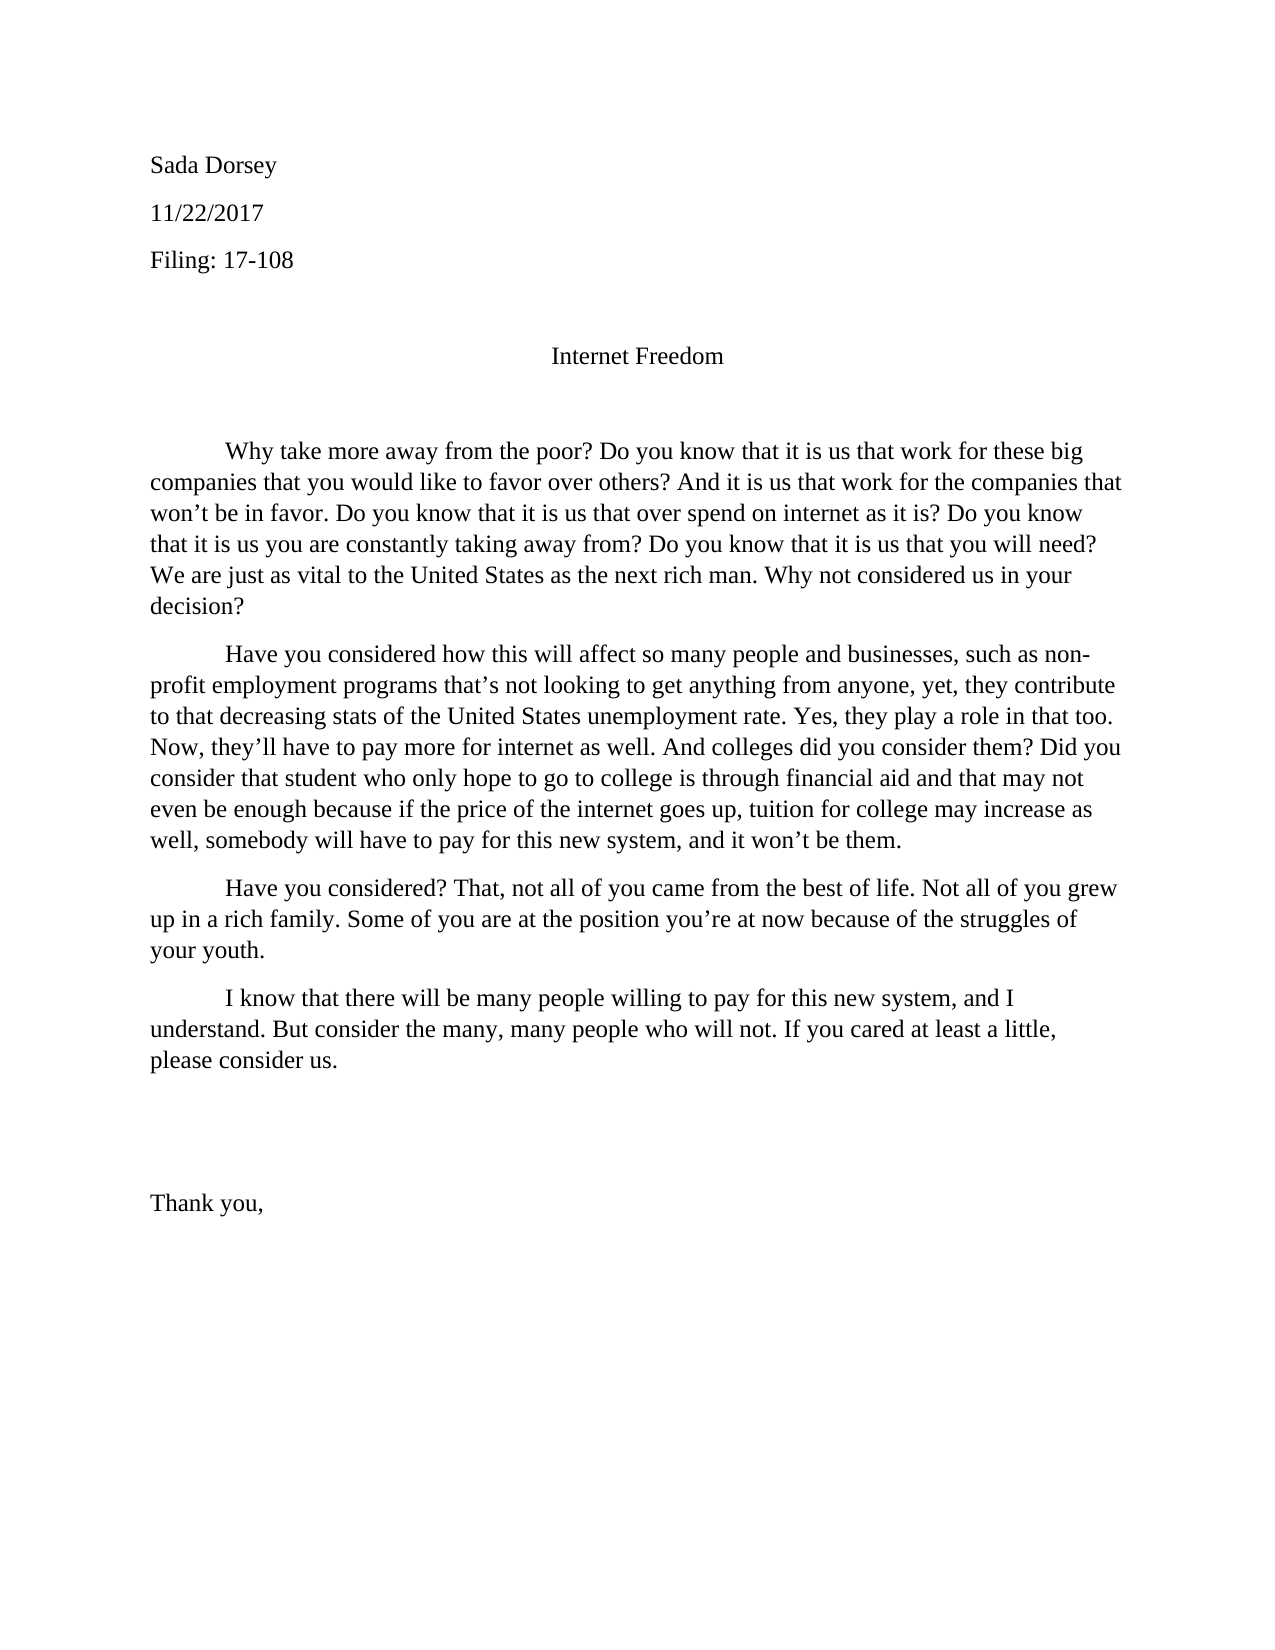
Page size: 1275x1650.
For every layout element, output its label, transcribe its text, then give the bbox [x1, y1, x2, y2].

text Internet Freedom [150, 341, 1125, 369]
text Sada Dorsey [150, 150, 1125, 179]
text Have you considered how this will affect so many people and businesses, such as non-profit employment programs that’s not looking to get anything from anyone, yet, they contribute to that decreasing stats of the United States unemployment rate. Yes, they play a role in that too. Now, they’ll have to pay more for internet as well. And colleges did you consider them? Did you consider that student who only hope to go to college is through financial aid and that may not even be enough because if the price of the internet goes up, tuition for college may increase as well, somebody will have to pay for this new system, and it won’t be them. [150, 639, 1125, 854]
text Why take more away from the poor? Do you know that it is us that work for these big companies that you would like to favor over others? And it is us that work for the companies that won’t be in favor. Do you know that it is us that over spend on internet as it is? Do you know that it is us you are constantly taking away from? Do you know that it is us that you will need? We are just as vital to the United States as the next rich man. Why not considered us in your decision? [150, 436, 1125, 620]
text Filing: 17-108 [150, 245, 1125, 274]
text I know that there will be many people willing to pay for this new system, and I understand. But consider the many, many people who will not. If you cared at least a little, please consider us. [150, 983, 1125, 1074]
text 11/22/2017 [150, 198, 1125, 226]
text Thank you, [150, 1188, 1125, 1217]
text Have you considered? That, not all of you came from the best of life. Not all of you grew up in a rich family. Some of you are at the position you’re at now because of the struggles of your youth. [150, 873, 1125, 964]
